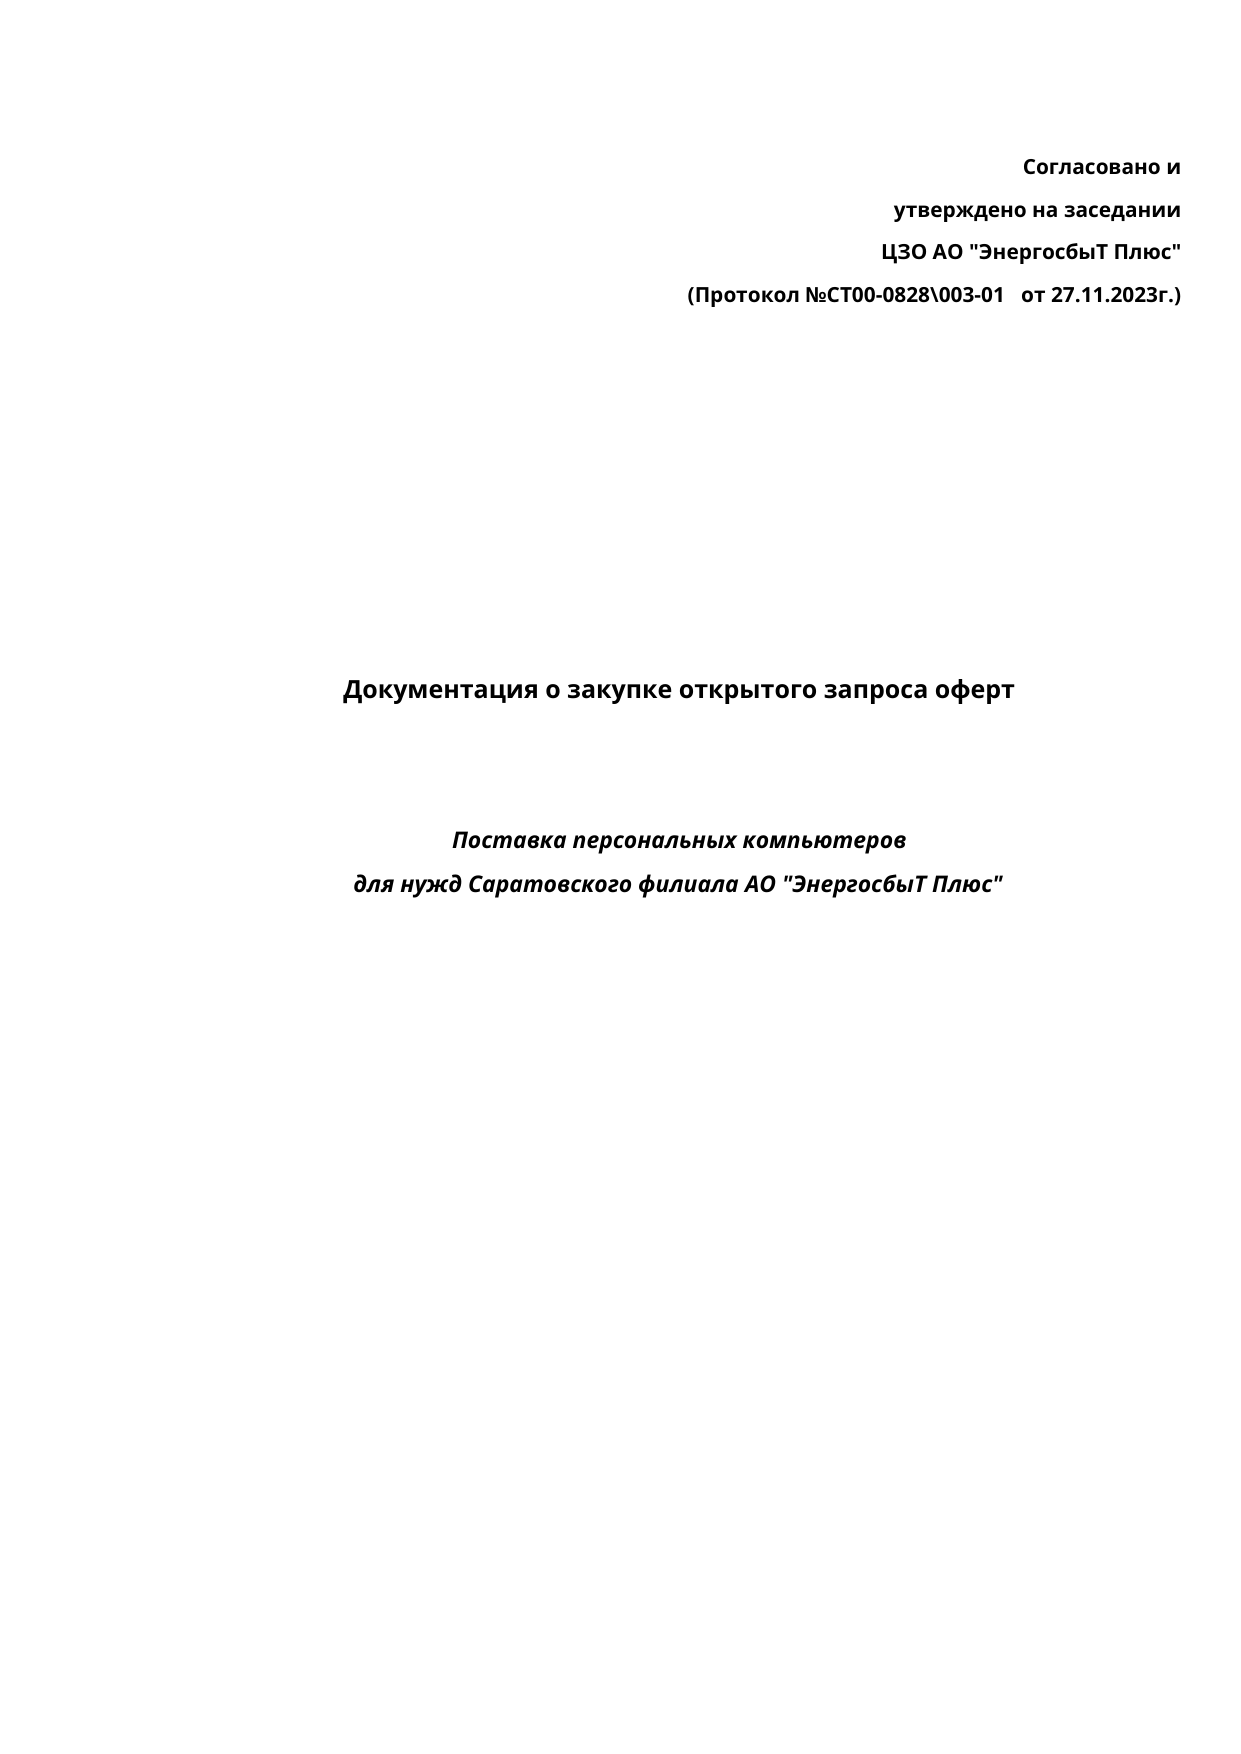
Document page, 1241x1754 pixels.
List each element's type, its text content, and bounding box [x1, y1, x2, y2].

text для нужд Саратовского филиала АО "ЭнергосбыТ Плюс" [118, 868, 1181, 899]
text ЦЗО АО "ЭнергосбыТ Плюс" (Протокол №СТ00-0828\003-01 от 27.11.2023г.) [474, 237, 1181, 308]
text утверждено на заседании [474, 195, 1181, 223]
text Согласовано и [474, 152, 1181, 181]
text Поставка персональных компьютеров [118, 824, 1181, 855]
text Документация о закупке открытого запроса оферт [118, 672, 1181, 706]
